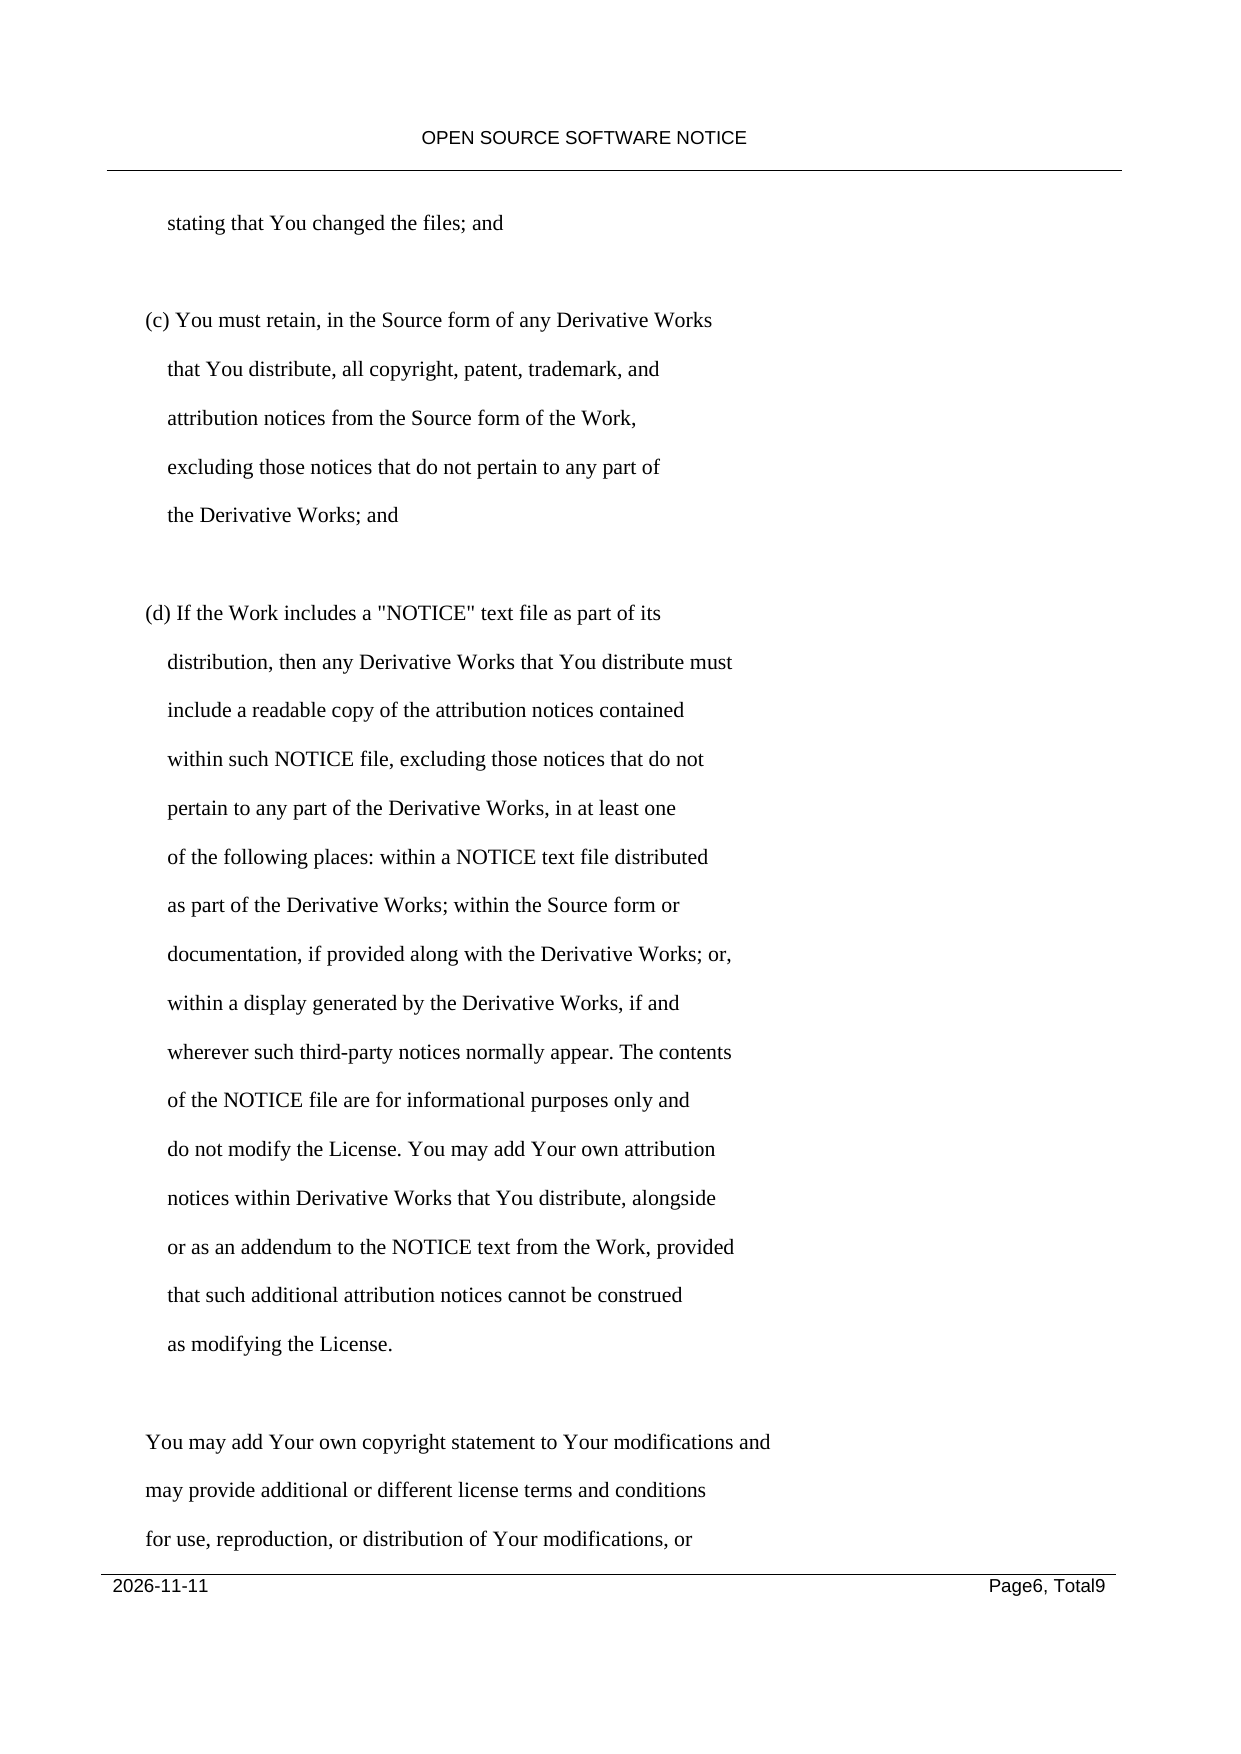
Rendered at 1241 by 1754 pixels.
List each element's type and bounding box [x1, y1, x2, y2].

text [112, 206, 1128, 1555]
